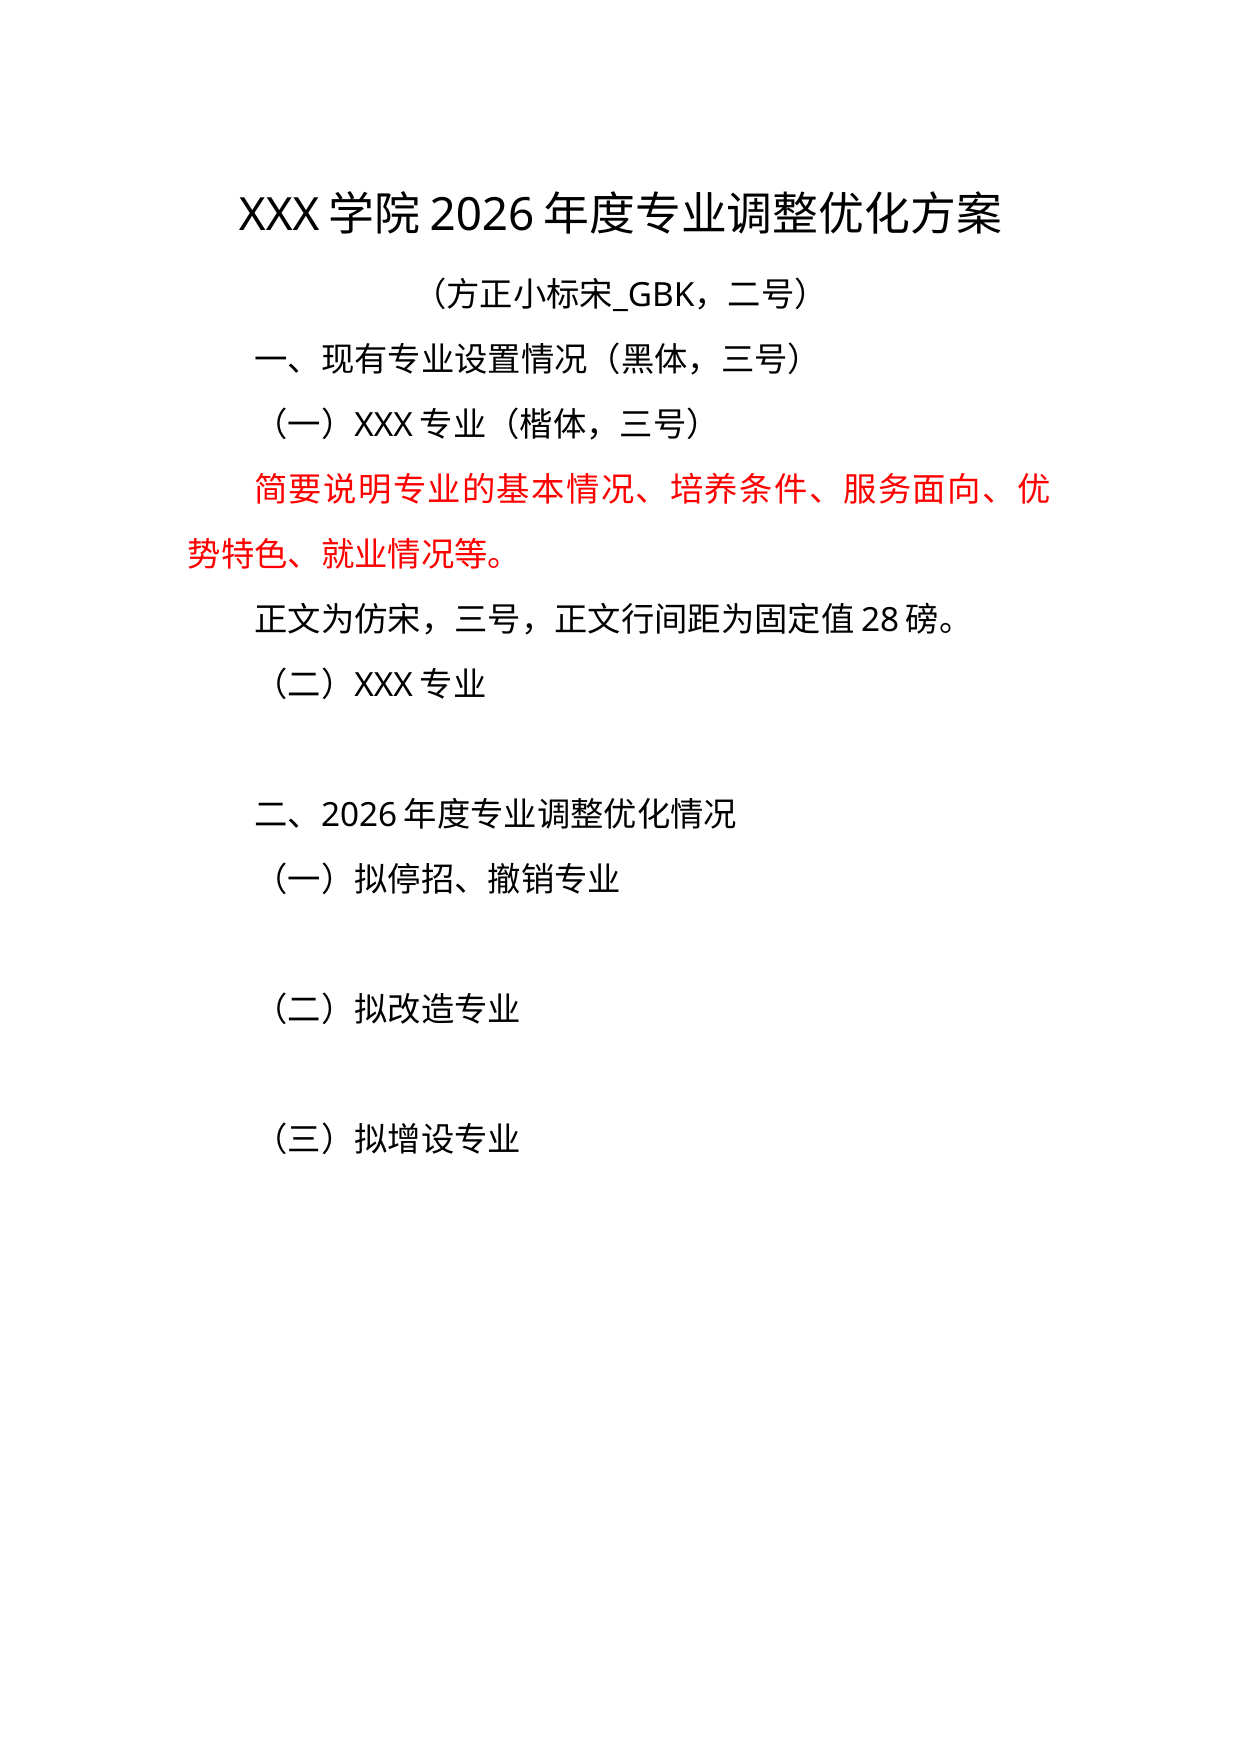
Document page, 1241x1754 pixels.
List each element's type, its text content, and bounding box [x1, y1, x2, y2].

text （二）XXX专业 [187, 649, 1053, 714]
text （一）XXX专业（楷体，三号） [187, 389, 1053, 454]
text 一、现有专业设置情况（黑体，三号） [187, 324, 1053, 389]
text 简要说明专业的基本情况、培养条件、服务面向、优势特色、就业情况等。 [187, 454, 1053, 584]
text 二、2026年度专业调整优化情况 [187, 779, 1053, 844]
text （二）拟改造专业 [187, 974, 1053, 1039]
text 正文为仿宋，三号，正文行间距为固定值28磅。 [187, 584, 1053, 649]
text （三）拟增设专业 [187, 1104, 1053, 1169]
text （方正小标宋_GBK，二号） [187, 259, 1053, 324]
text （一）拟停招、撤销专业 [187, 844, 1053, 909]
text XXX学院2026年度专业调整优化方案 [187, 162, 1053, 259]
